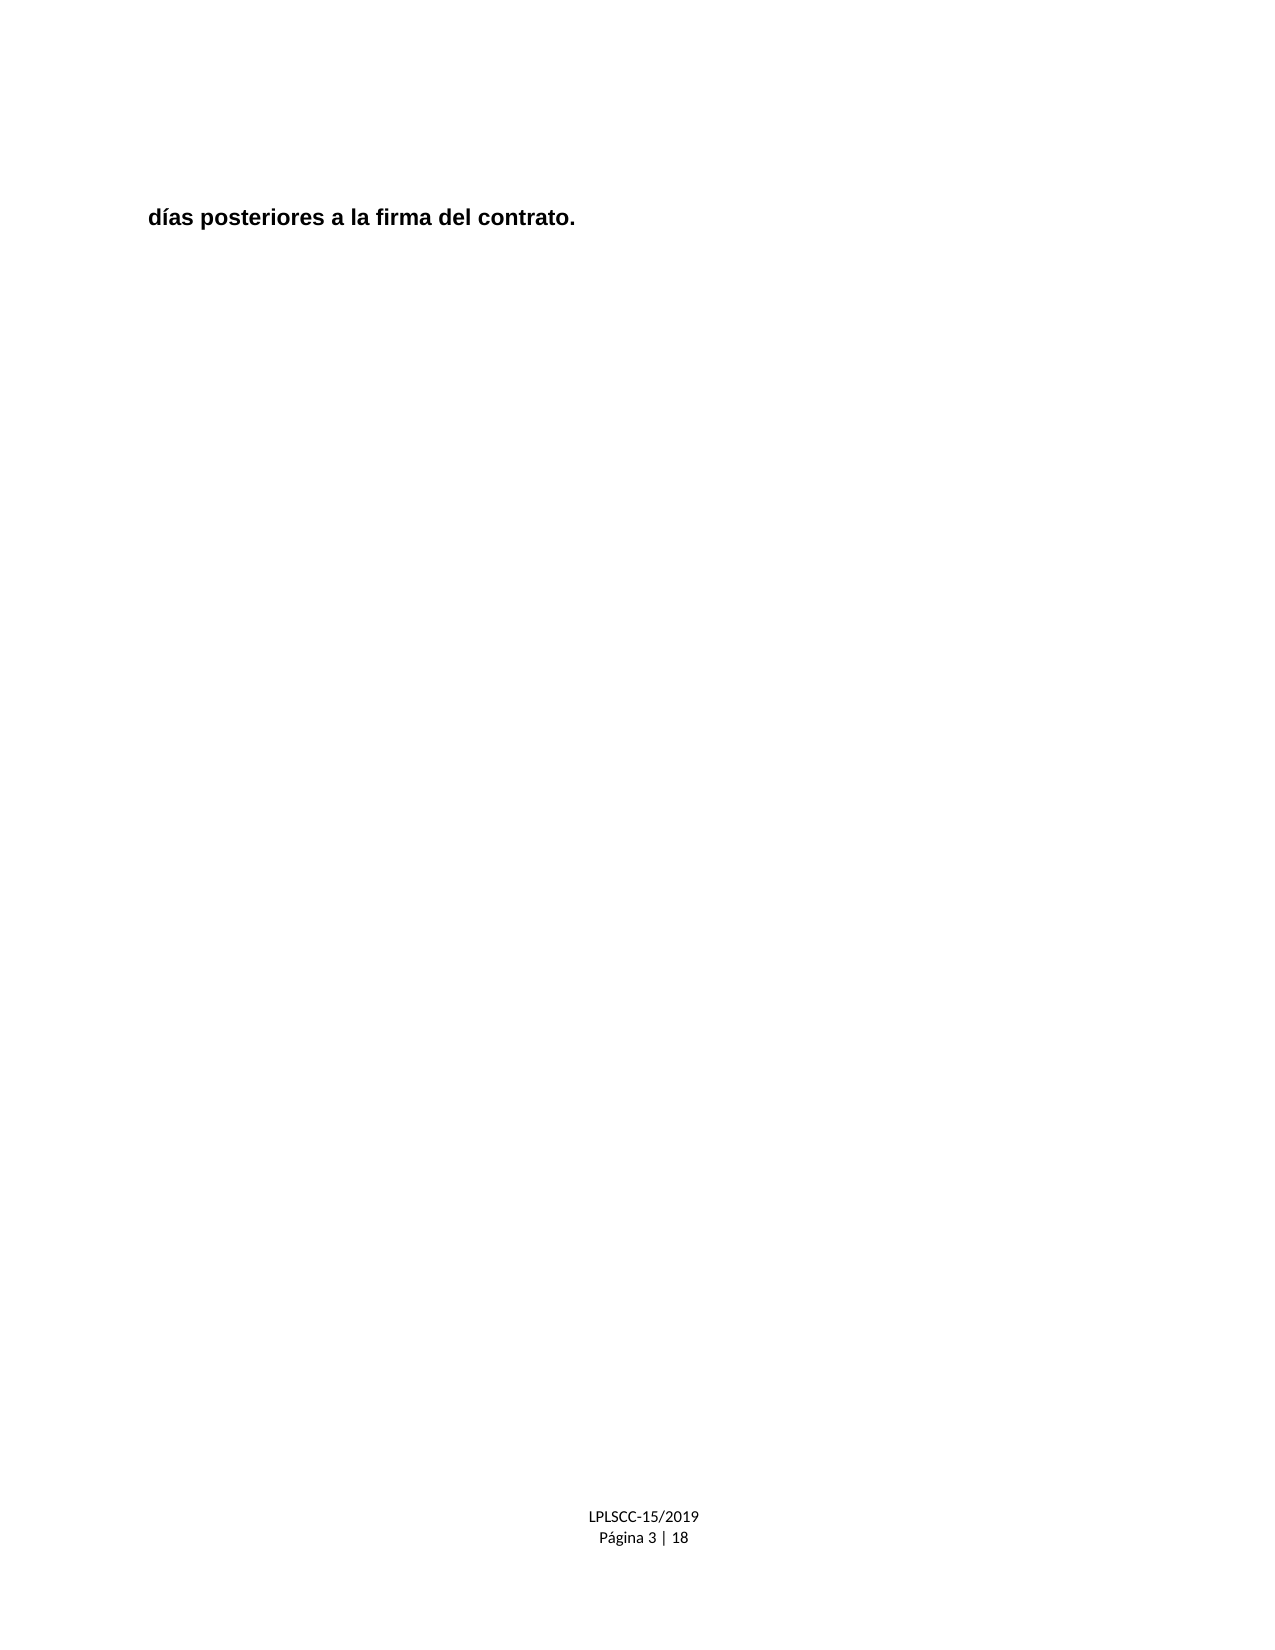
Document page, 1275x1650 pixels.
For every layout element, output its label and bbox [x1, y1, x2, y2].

text [148, 203, 1152, 230]
